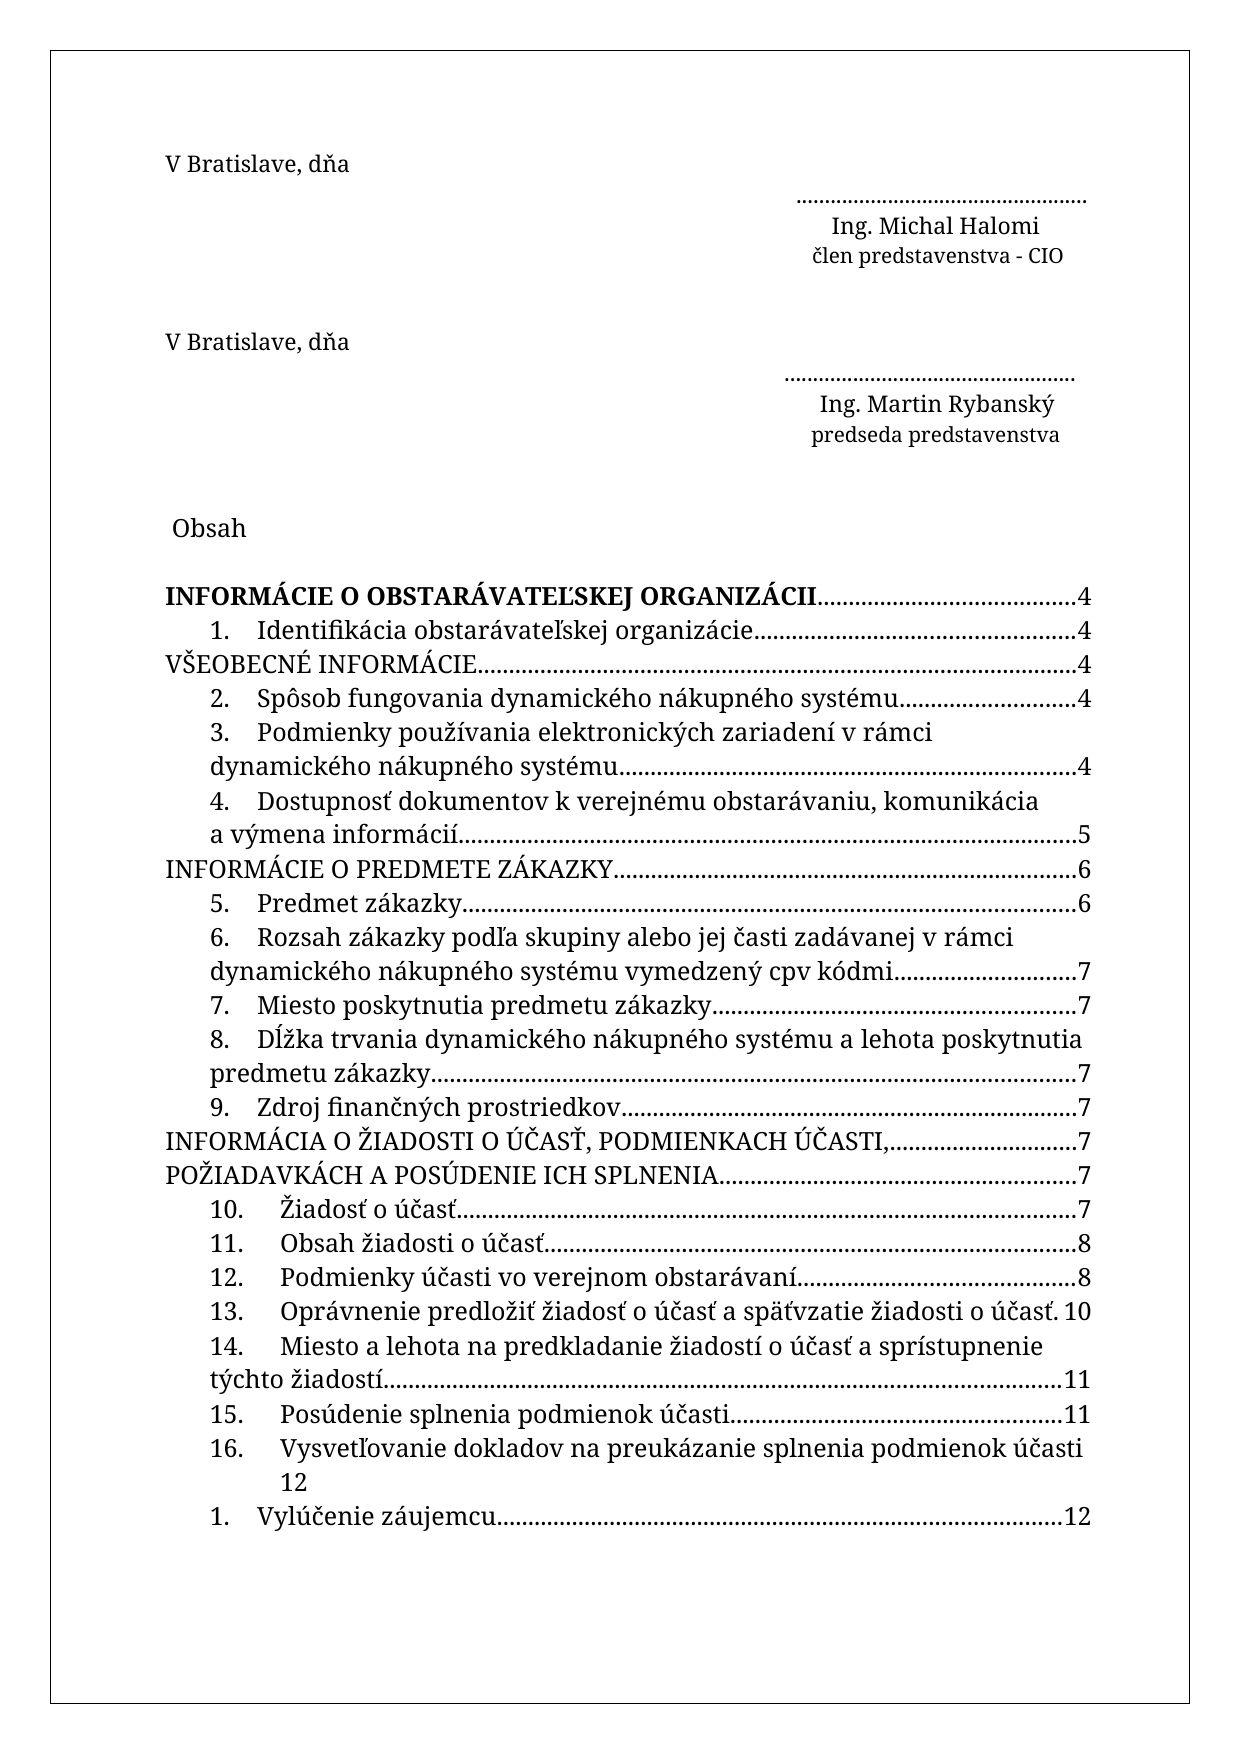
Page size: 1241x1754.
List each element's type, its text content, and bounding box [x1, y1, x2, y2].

text 16. Vysvetľovanie dokladov na preukázanie splnenia podmienok účasti 12 [209, 1430, 1093, 1498]
text 13. Oprávnenie predložiť žiadosť o účasť a späťvzatie žiadosti o účasť 10 [209, 1294, 1093, 1328]
text INFORMÁCIE O PREDMETE ZÁKAZKY 6 [165, 851, 1093, 885]
text 2. Spôsob fungovania dynamického nákupného systému 4 [209, 681, 1093, 715]
text 6. Rozsah zákazky podľa skupiny alebo jej časti zadávanej v rámci dynamického nákupného systému vymedzený cpv kódmi 7 [209, 919, 1093, 987]
text Obsah [165, 511, 1093, 545]
text 15. Posúdenie splnenia podmienok účasti 11 [209, 1396, 1093, 1430]
text 11. Obsah žiadosti o účasť 8 [209, 1226, 1093, 1260]
text 4. Dostupnosť dokumentov k verejnému obstarávaniu, komunikácia a výmena informácií 5 [209, 783, 1093, 851]
text predseda predstavenstva [784, 420, 1093, 448]
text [784, 179, 1093, 210]
text člen predstavenstva - CIO [165, 241, 1093, 270]
text Ing. Michal Halomi [784, 210, 1093, 241]
text 1. Identifikácia obstarávateľskej organizácie 4 [209, 613, 1093, 647]
text VŠEOBECNÉ INFORMÁCIE 4 [165, 647, 1093, 681]
text V Bratislave, dňa [165, 326, 1093, 357]
text 14. Miesto a lehota na predkladanie žiadostí o účasť a sprístupnenie týchto žiadostí 11 [209, 1328, 1093, 1396]
text V Bratislave, dňa [165, 147, 1093, 179]
text 9. Zdroj finančných prostriedkov 7 [209, 1090, 1093, 1124]
text INFORMÁCIE O OBSTARÁVATEĽSKEJ ORGANIZÁCII 4 [165, 579, 1093, 613]
text 10. Žiadosť o účasť 7 [209, 1192, 1093, 1226]
text 7. Miesto poskytnutia predmetu zákazky 7 [209, 987, 1093, 1022]
text 5. Predmet zákazky 6 [209, 885, 1093, 919]
text 1. Vylúčenie záujemcu 12 [209, 1498, 1093, 1532]
text 3. Podmienky používania elektronických zariadení v rámci dynamického nákupného systému 4 [209, 715, 1093, 783]
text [784, 357, 1093, 388]
text 12. Podmienky účasti vo verejnom obstarávaní 8 [209, 1260, 1093, 1294]
text 8. Dĺžka trvania dynamického nákupného systému a lehota poskytnutia predmetu zákazky 7 [209, 1022, 1093, 1090]
text Ing. Martin Rybanský [784, 388, 1093, 420]
text POŽIADAVKÁCH A POSÚDENIE ICH SPLNENIA 7 [165, 1158, 1093, 1192]
text INFORMÁCIA O ŽIADOSTI O ÚČASŤ, PODMIENKACH ÚČASTI, 7 [165, 1124, 1093, 1158]
